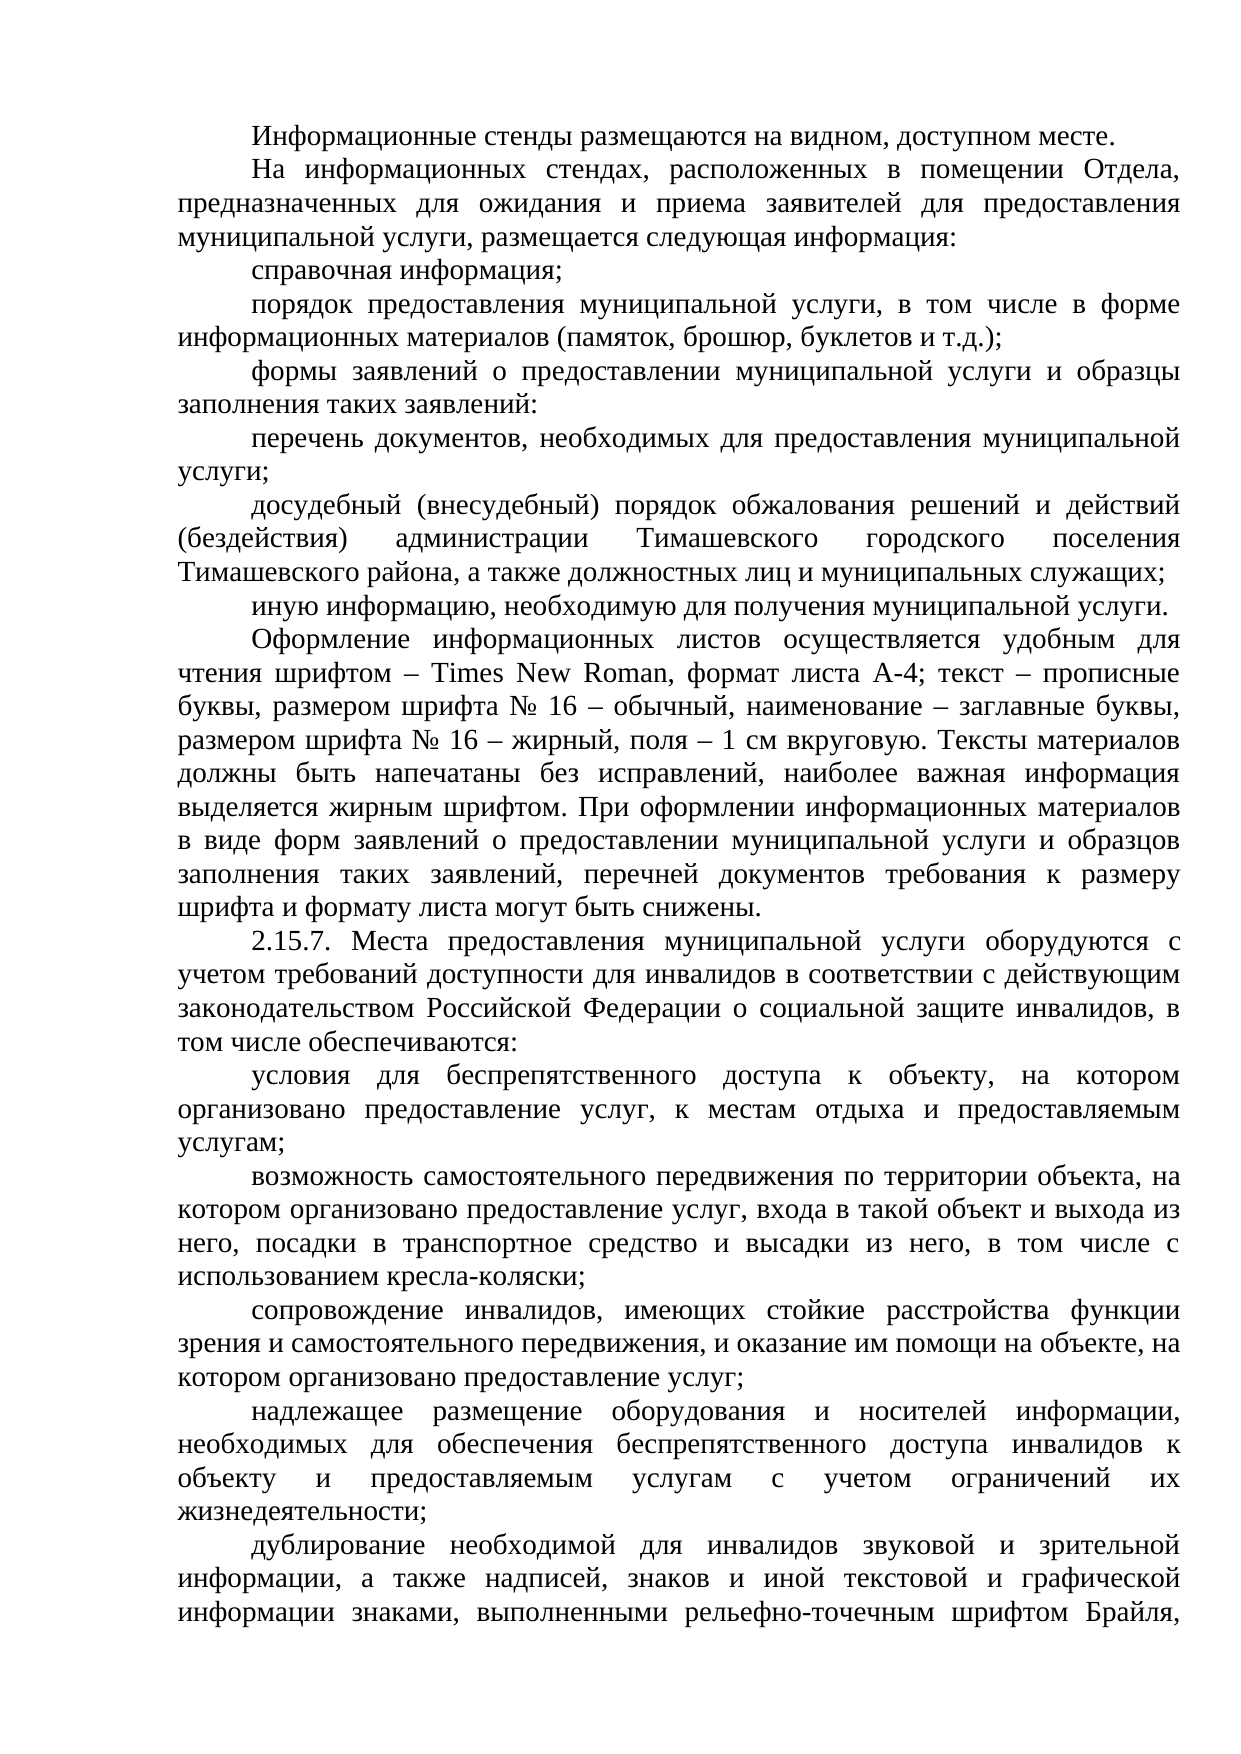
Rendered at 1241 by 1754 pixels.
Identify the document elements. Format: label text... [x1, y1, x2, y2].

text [177, 1527, 1181, 1627]
text На информационных стендах, расположенных в помещении Отдела, предназначенных для ожидания и приема заявителей для предоставления муниципальной услуги, размещается следующая информация: [177, 152, 1181, 252]
text надлежащее размещение оборудования и носителей информации, необходимых для обеспечения беспрепятственного доступа инвалидов к объекту и предоставляемым услугам с учетом ограничений их жизнедеятельности; [177, 1393, 1181, 1527]
text перечень документов, необходимых для предоставления муниципальной услуги; [177, 420, 1181, 487]
text Информационные стенды размещаются на видном, доступном месте. [177, 118, 1181, 152]
text Оформление информационных листов осуществляется удобным для чтения шрифтом – Times New Roman, формат листа A-4; текст – прописные буквы, размером шрифта № 16 – обычный, наименование – заглавные буквы, размером шрифта № 16 – жирный, поля – 1 см вкруговую. Тексты материалов должны быть напечатаны без исправлений, наиболее важная информация выделяется жирным шрифтом. При оформлении информационных материалов в виде форм заявлений о предоставлении муниципальной услуги и образцов заполнения таких заявлений, перечней документов требования к размеру шрифта и формату листа могут быть снижены. [177, 621, 1181, 923]
text формы заявлений о предоставлении муниципальной услуги и образцы заполнения таких заявлений: [177, 353, 1181, 420]
text условия для беспрепятственного доступа к объекту, на котором организовано предоставление услуг, к местам отдыха и предоставляемым услугам; [177, 1057, 1181, 1158]
text досудебный (внесудебный) порядок обжалования решений и действий (бездействия) администрации Тимашевского городского поселения Тимашевского района, а также должностных лиц и муниципальных служащих; [177, 487, 1181, 588]
text иную информацию, необходимую для получения муниципальной услуги. [177, 588, 1181, 621]
text 2.15.7. Места предоставления муниципальной услуги оборудуются с учетом требований доступности для инвалидов в соответствии с действующим законодательством Российской Федерации о социальной защите инвалидов, в том числе обеспечиваются: [177, 923, 1181, 1057]
text сопровождение инвалидов, имеющих стойкие расстройства функции зрения и самостоятельного передвижения, и оказание им помощи на объекте, на котором организовано предоставление услуг; [177, 1292, 1181, 1393]
text возможность самостоятельного передвижения по территории объекта, на котором организовано предоставление услуг, входа в такой объект и выхода из него, посадки в транспортное средство и высадки из него, в том числе с использованием кресла-коляски; [177, 1158, 1181, 1292]
text порядок предоставления муниципальной услуги, в том числе в форме информационных материалов (памяток, брошюр, буклетов и т.д.); [177, 286, 1181, 353]
text справочная информация; [177, 252, 1181, 286]
